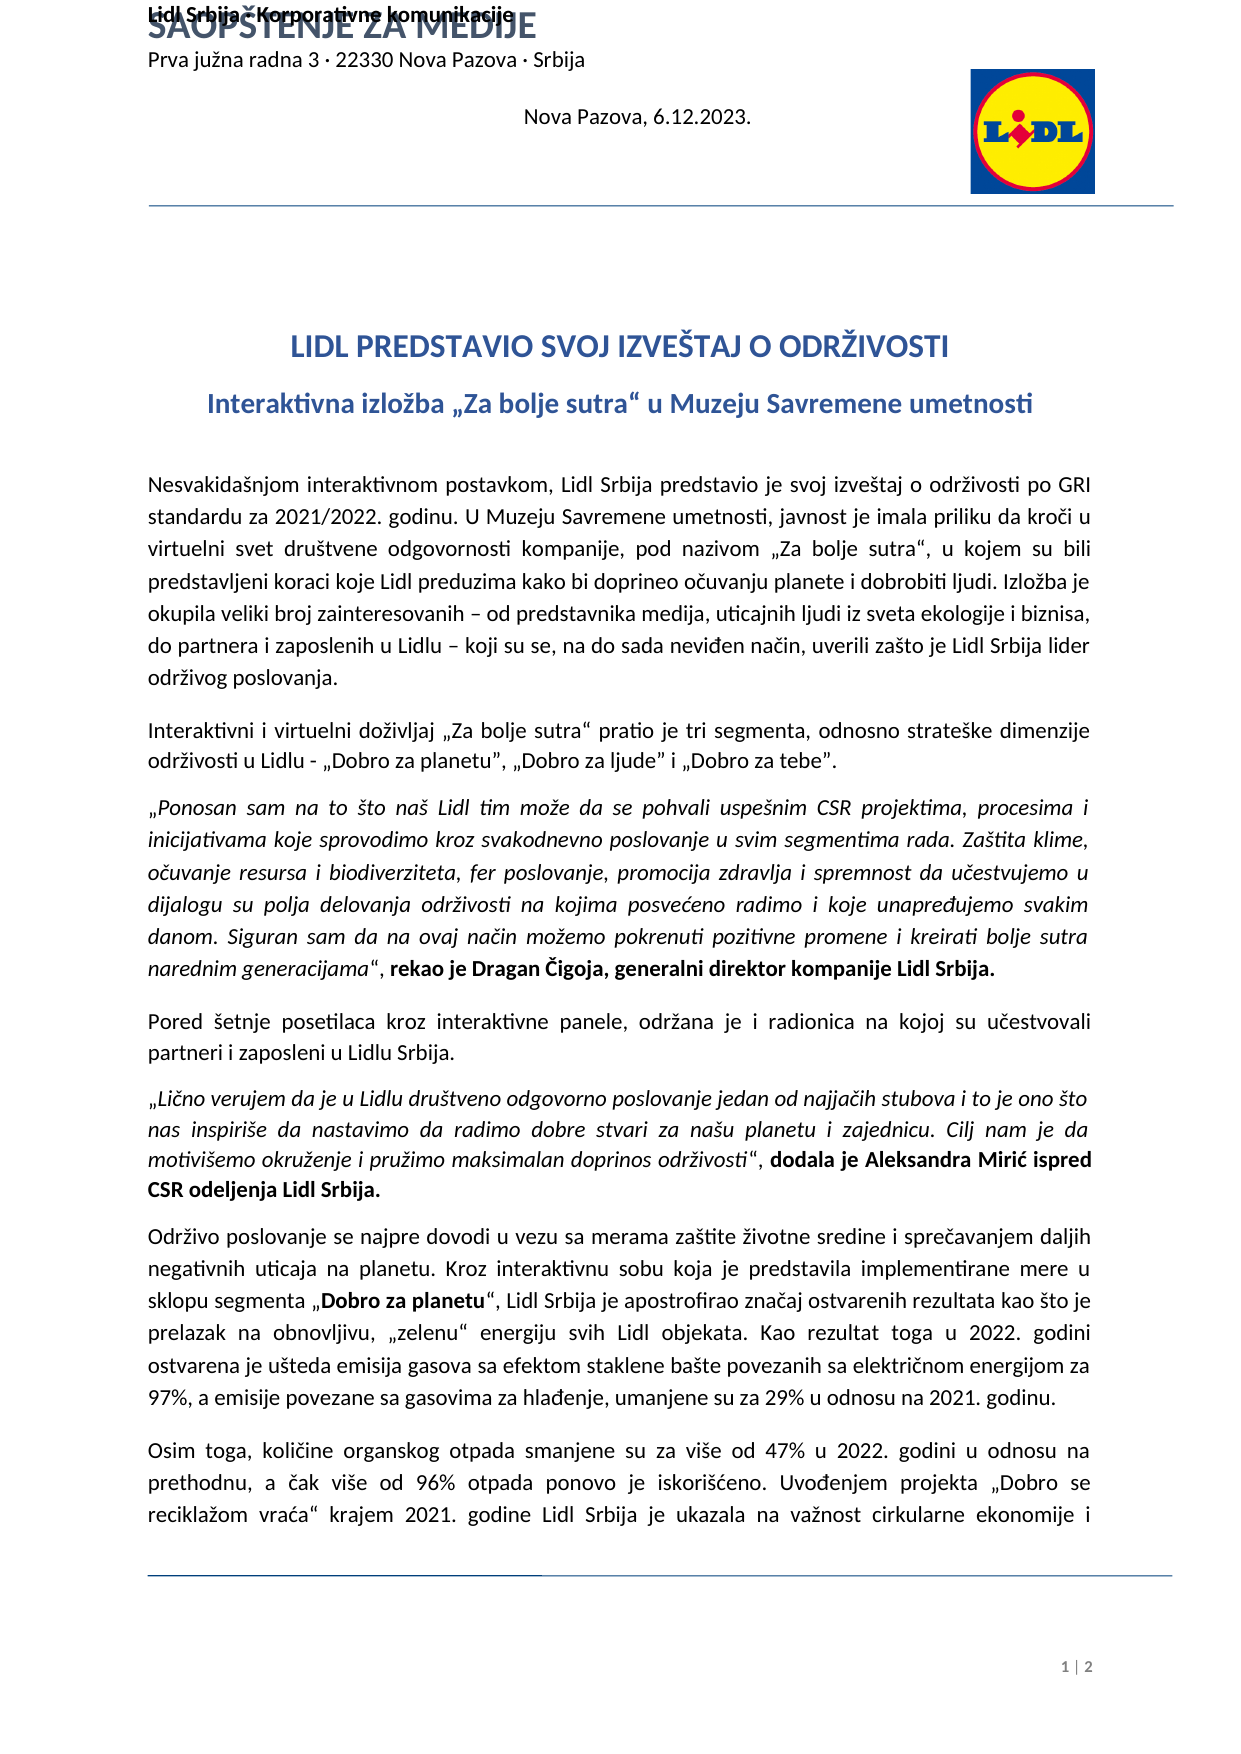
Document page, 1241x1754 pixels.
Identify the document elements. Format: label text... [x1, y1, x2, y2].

text „Ponosan sam na to što naš Lidl tim može da se pohvali uspešnim CSR projektima, procesima i inicijativama koje sprovodimo kroz svakodnevno poslovanje u svim segmentima rada. Zaštita klime, očuvanje resursa i biodiverziteta, fer poslovanje, promocija zdravlja i spremnost da učestvujemo u dijalogu su polja delovanja održivosti na kojima posvećeno radimo i koje unapređujemo svakim danom. Siguran sam da na ovaj način možemo pokrenuti pozitivne promene i kreirati bolje sutra narednim generacijama“, rekao je Dragan Čigoja, generalni direktor kompanije Lidl Srbija. [148, 793, 1092, 982]
text „Lično verujem da je u Lidlu društveno odgovorno poslovanje jedan od najjačih stubova i to je ono što nas inspiriše da nastavimo da radimo dobre stvari za našu planetu i zajednicu. Cilj nam je da motivišemo okruženje i pružimo maksimalan doprinos održivosti“, dodala je Aleksandra Mirić ispred CSR odeljenja Lidl Srbija. [148, 1084, 1092, 1203]
picture [970, 69, 1095, 194]
text LIDL PREDSTAVIO SVOJ IZVEŠTAJ O ODRŽIVOSTI [148, 325, 1092, 366]
text Održivo poslovanje se najpre dovodi u vezu sa merama zaštite životne sredine i sprečavanjem daljih negativnih uticaja na planetu. Kroz interaktivnu sobu koja je predstavila implementirane mere u sklopu segmenta „Dobro za planetu“, Lidl Srbija je apostrofirao značaj ostvarenih rezultata kao što je prelazak na obnovljivu, „zelenu“ energiju svih Lidl objekata. Kao rezultat toga u 2022. godini ostvarena je ušteda emisija gasova sa efektom staklene bašte povezanih sa električnom energijom za 97%, a emisije povezane sa gasovima za hlađenje, umanjene su za 29% u odnosu na 2021. godinu. [148, 1222, 1092, 1411]
text Pored šetnje posetilaca kroz interaktivne panele, održana je i radionica na kojoj su učestvovali partneri i zaposleni u Lidlu Srbija. [148, 1007, 1092, 1066]
text Nesvakidašnjom interaktivnom postavkom, Lidl Srbija predstavio je svoj izveštaj o održivosti po GRI standardu za 2021/2022. godinu. U Muzeju Savremene umetnosti, javnost je imala priliku da kroči u virtuelni svet društvene odgovornosti kompanije, pod nazivom „Za bolje sutra“, u kojem su bili predstavljeni koraci koje Lidl preduzima kako bi doprineo očuvanju planete i dobrobiti ljudi. Izložba je okupila veliki broj zainteresovanih – od predstavnika medija, uticajnih ljudi iz sveta ekologije i biznisa, do partnera i zaposlenih u Lidlu – koji su se, na do sada neviđen način, uverili zašto je Lidl Srbija lider održivog poslovanja. [148, 470, 1092, 691]
text Interaktivni i virtuelni doživljaj „Za bolje sutra“ pratio je tri segmenta, odnosno strateške dimenzije održivosti u Lidlu - „Dobro za planetu”, „Dobro za ljude” i „Dobro za tebe”. [148, 716, 1092, 774]
text Interaktivna izložba „Za bolje sutra“ u Muzeju Savremene umetnosti [148, 386, 1092, 451]
